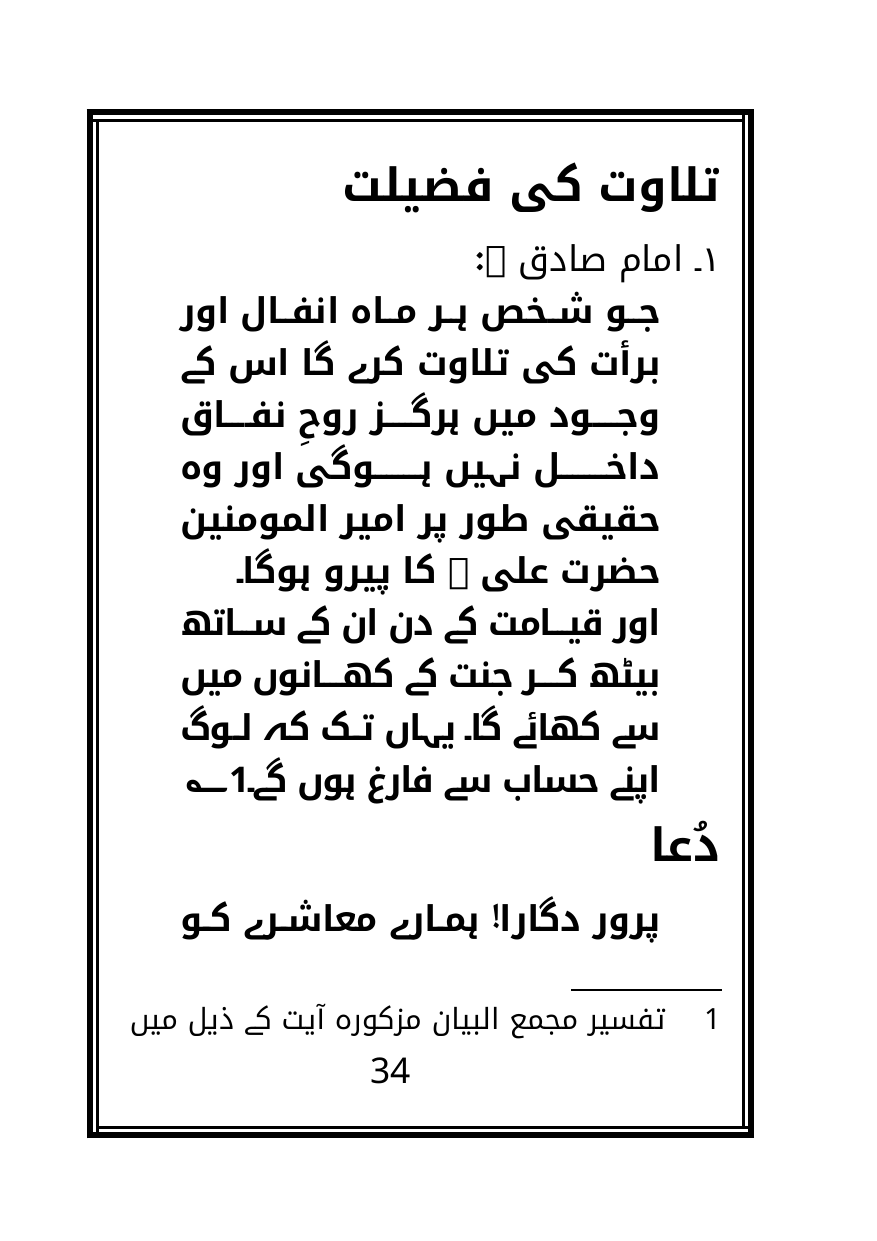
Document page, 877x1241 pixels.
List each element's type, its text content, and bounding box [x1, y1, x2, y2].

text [180, 889, 661, 941]
subtitle دُعا [120, 802, 721, 889]
subtitle تلاوت کی فضیلت [120, 142, 721, 229]
text ۱۔ امام صادق ﷣: [120, 229, 721, 282]
text اور قیامت کے دن ان کے ساتھ بیٹھ کر جنت کے کھانوں میں سے کھائے گا۔ یہاں تک کہ لوگ اپنے حساب سے فارغ ہوں گے۔؎ [180, 594, 661, 802]
text جو شخص ہر ماہ انفال اور برأت کی تلاوت کرے گا اس کے وجود میں ہرگز روحِ نفاق داخل نہیں ہوگی اور وہ حقیقی طور پر امیر المومنین حضرت علی ﷣ کا پیرو ہوگا۔ [180, 282, 661, 594]
